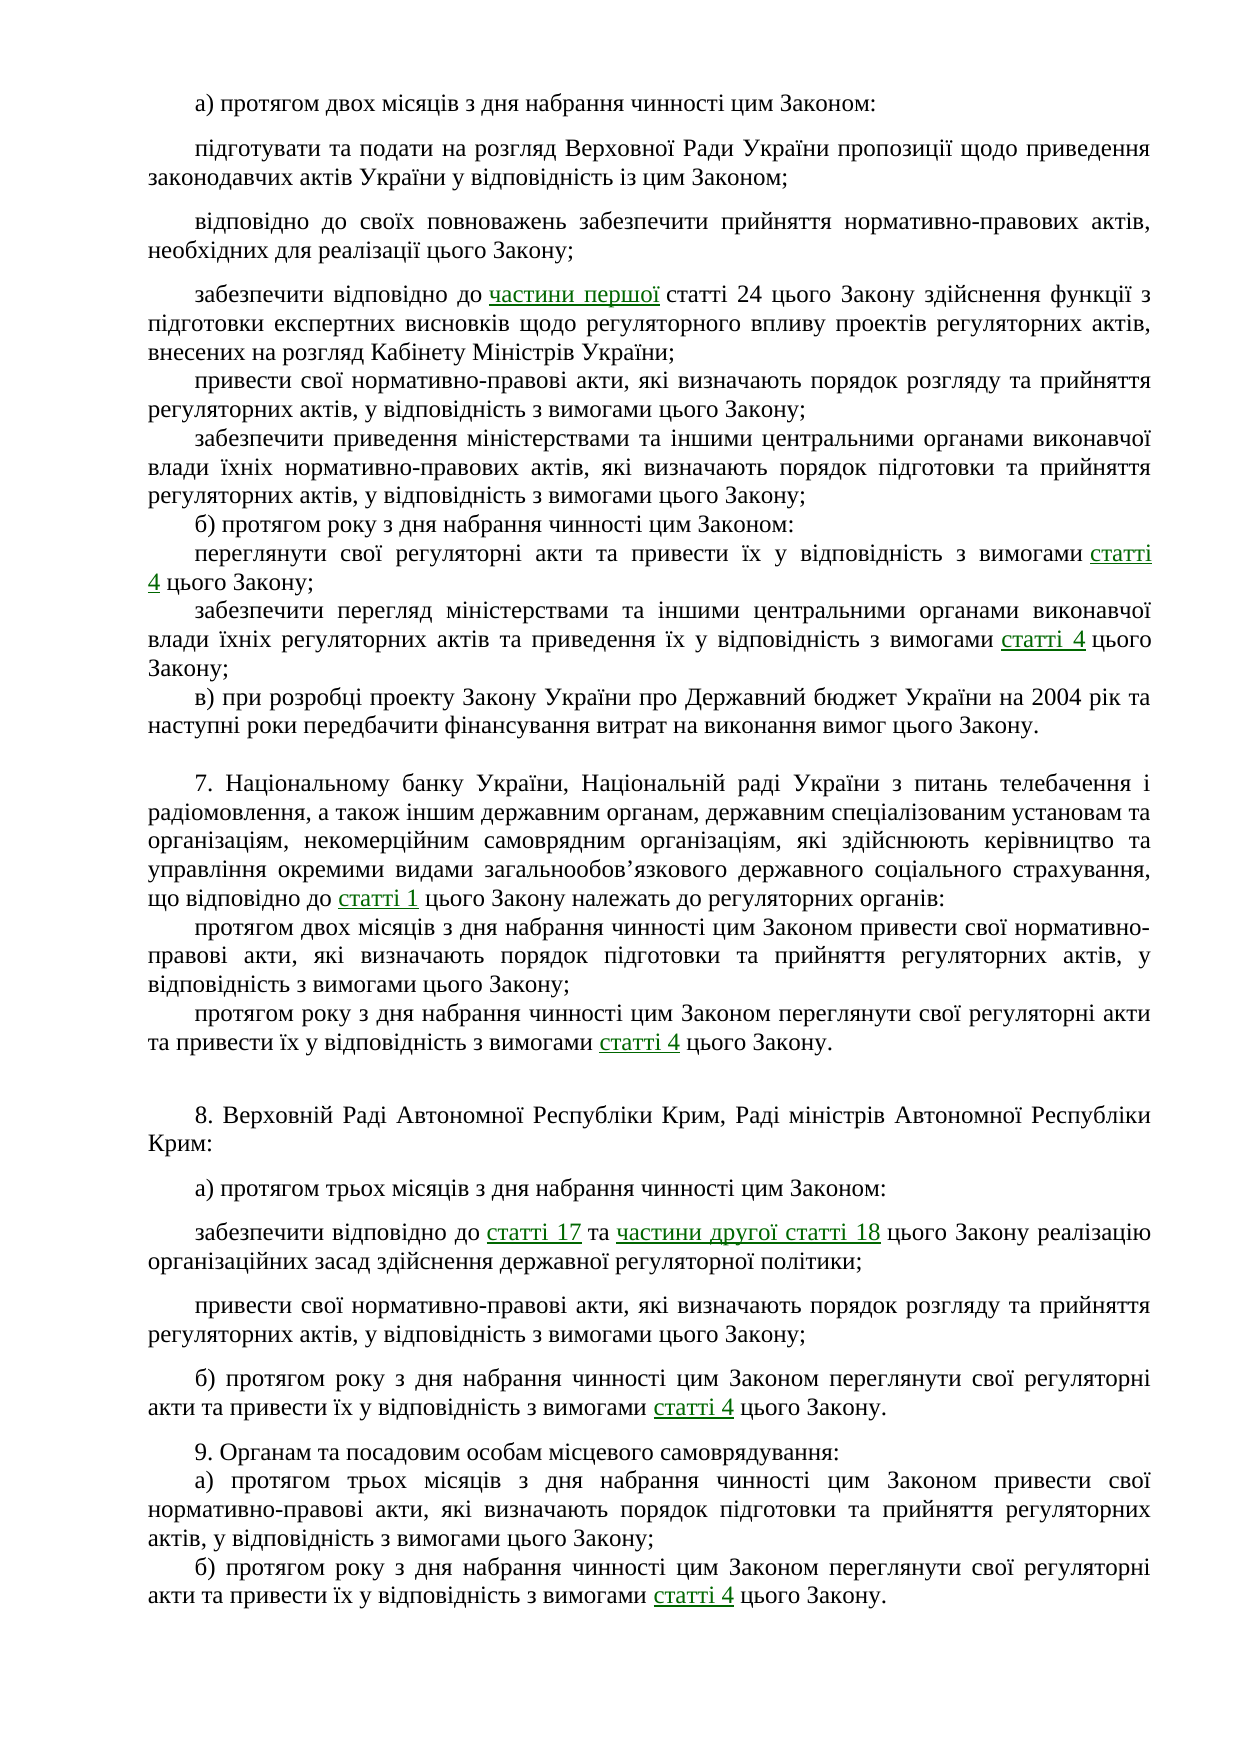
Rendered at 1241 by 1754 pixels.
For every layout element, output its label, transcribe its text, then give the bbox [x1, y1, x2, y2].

text протягом двох місяців з дня набрання чинності цим Законом привести свої нормативно-правові акти, які визначають порядок підготовки та прийняття регуляторних актів, у відповідність з вимогами цього Закону; [148, 912, 1152, 998]
text забезпечити відповідно до статті 17 та частини другої статті 18 цього Закону реалізацію організаційних засад здійснення державної регуляторної політики; [148, 1217, 1152, 1275]
text а) протягом трьох місяців з дня набрання чинності цим Законом: [148, 1173, 1152, 1202]
text а) протягом двох місяців з дня набрання чинності цим Законом: [148, 88, 1152, 117]
text в) при розробці проекту Закону України про Державний бюджет України на 2004 рік та наступні роки передбачити фінансування витрат на виконання вимог цього Закону. [148, 682, 1152, 739]
text забезпечити приведення міністерствами та іншими центральними органами виконавчої влади їхніх нормативно-правових актів, які визначають порядок підготовки та прийняття регуляторних актів, у відповідність з вимогами цього Закону; [148, 423, 1152, 509]
text а) протягом трьох місяців з дня набрання чинності цим Законом привести свої нормативно-правові акти, які визначають порядок підготовки та прийняття регуляторних актів, у відповідність з вимогами цього Закону; [148, 1465, 1152, 1552]
text переглянути свої регуляторні акти та привести їх у відповідність з вимогами статті 4 цього Закону; [148, 538, 1152, 595]
text забезпечити відповідно до частини першої статті 24 цього Закону здійснення функції з підготовки експертних висновків щодо регуляторного впливу проектів регуляторних актів, внесених на розгляд Кабінету Міністрів України; [148, 279, 1152, 365]
text підготувати та подати на розгляд Верховної Ради України пропозиції щодо приведення законодавчих актів України у відповідність із цим Законом; [148, 133, 1152, 190]
text привести свої нормативно-правові акти, які визначають порядок розгляду та прийняття регуляторних актів, у відповідність з вимогами цього Закону; [148, 1290, 1152, 1348]
text 9. Органам та посадовим особам місцевого самоврядування: [148, 1437, 1152, 1465]
text протягом року з дня набрання чинності цим Законом переглянути свої регуляторні акти та привести їх у відповідність з вимогами статті 4 цього Закону. [148, 998, 1152, 1055]
text б) протягом року з дня набрання чинності цим Законом переглянути свої регуляторні акти та привести їх у відповідність з вимогами статті 4 цього Закону. [148, 1552, 1152, 1609]
text б) протягом року з дня набрання чинності цим Законом: [148, 509, 1152, 538]
text 7. Національному банку України, Національній раді України з питань телебачення і радіомовлення, а також іншим державним органам, державним спеціалізованим установам та організаціям, некомерційним самоврядним організаціям, які здійснюють керівництво та управління окремими видами загальнообов’язкового державного соціального страхування, що відповідно до статті 1 цього Закону належать до регуляторних органів: [148, 768, 1152, 912]
text забезпечити перегляд міністерствами та іншими центральними органами виконавчої влади їхніх регуляторних актів та приведення їх у відповідність з вимогами статті 4 цього Закону; [148, 595, 1152, 682]
text б) протягом року з дня набрання чинності цим Законом переглянути свої регуляторні акти та привести їх у відповідність з вимогами статті 4 цього Закону. [148, 1363, 1152, 1421]
text привести свої нормативно-правові акти, які визначають порядок розгляду та прийняття регуляторних актів, у відповідність з вимогами цього Закону; [148, 365, 1152, 423]
text 8. Верховній Раді Автономної Республіки Крим, Раді міністрів Автономної Республіки Крим: [148, 1100, 1152, 1157]
text відповідно до своїх повноважень забезпечити прийняття нормативно-правових актів, необхідних для реалізації цього Закону; [148, 206, 1152, 263]
